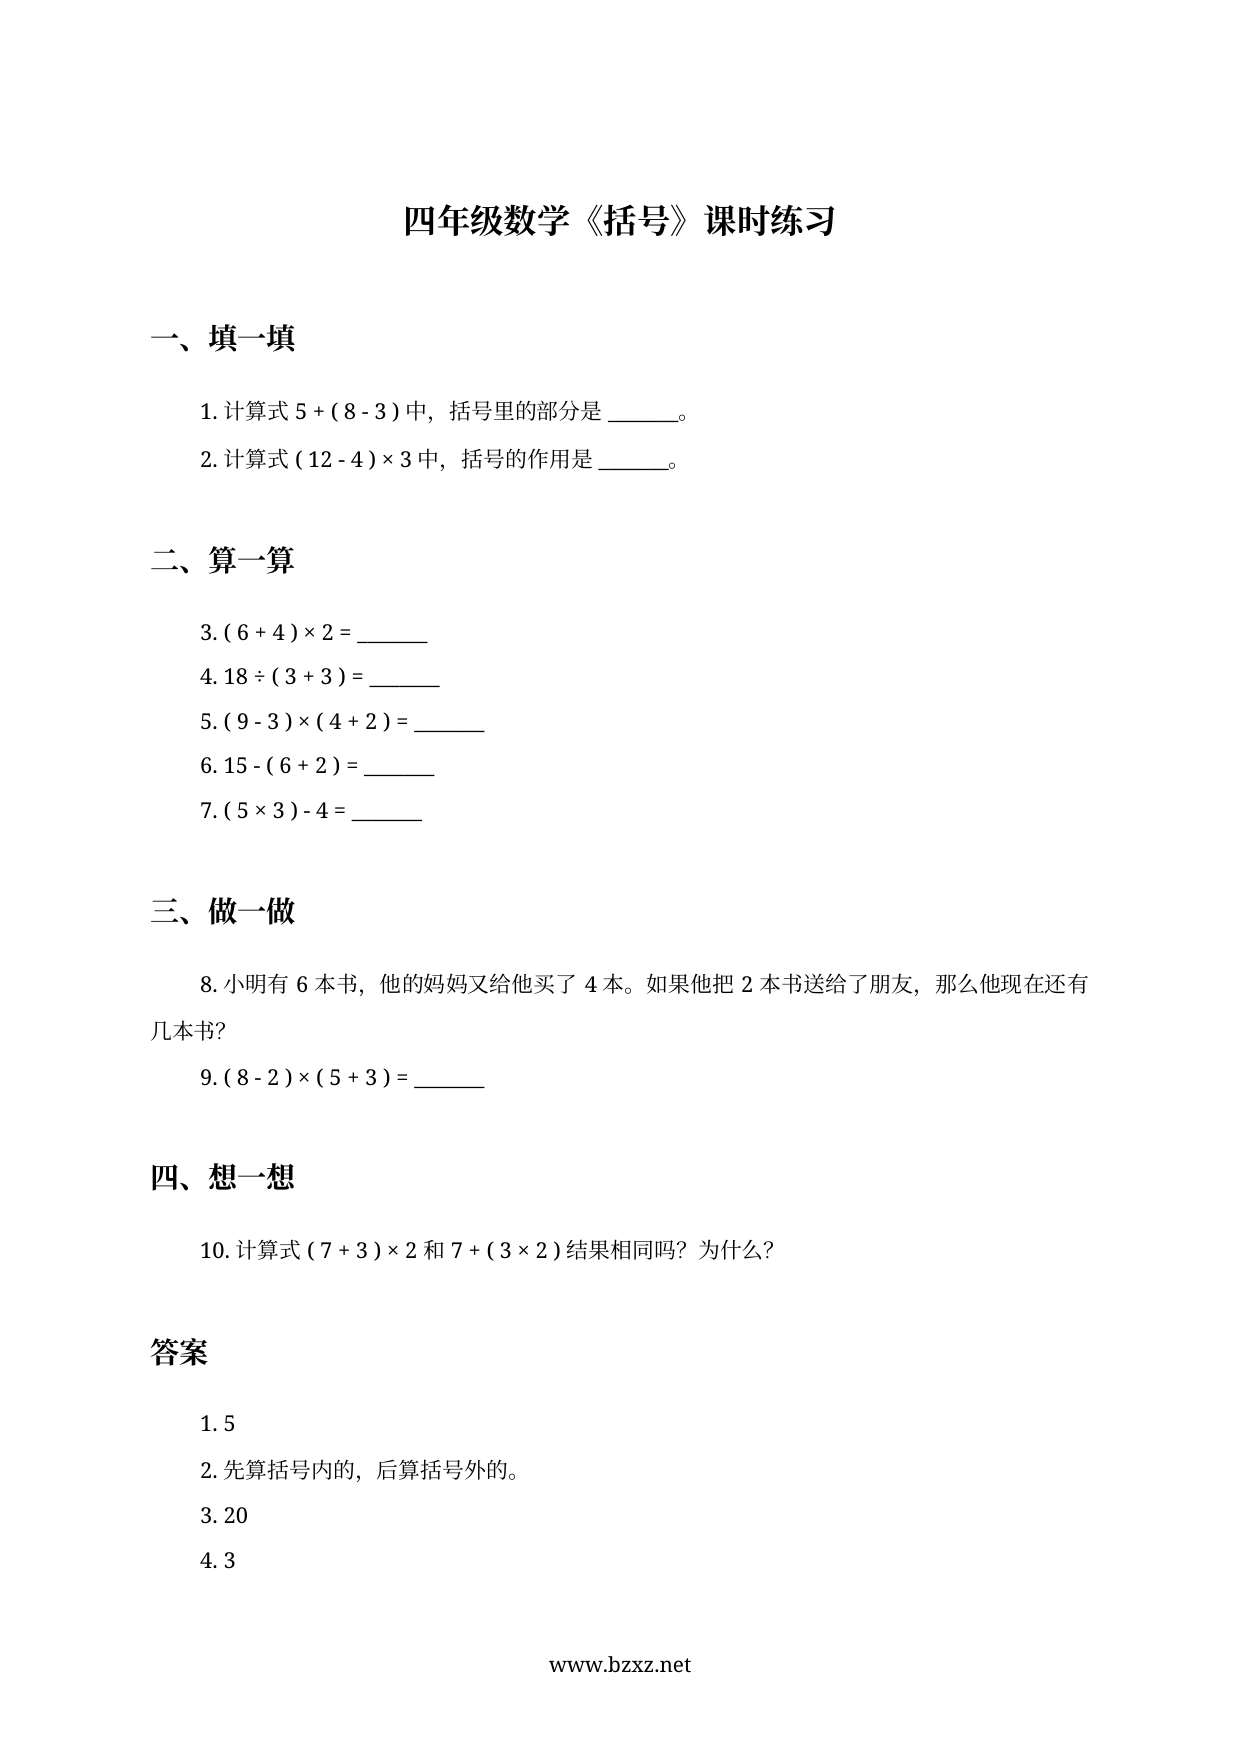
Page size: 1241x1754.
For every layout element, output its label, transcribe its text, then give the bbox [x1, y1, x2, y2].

text 3. 20 [150, 1500, 1090, 1530]
subtitle 答案 [150, 1330, 1090, 1372]
text 1. 计算式 5 + ( 8 - 3 ) 中，括号里的部分是 _______。 [150, 394, 1090, 426]
text 10. 计算式 ( 7 + 3 ) × 2 和 7 + ( 3 × 2 ) 结果相同吗？为什么？ [150, 1234, 1090, 1265]
text 1. 5 [150, 1408, 1090, 1438]
text 6. 15 - ( 6 + 2 ) = _______ [150, 751, 1090, 780]
text 2. 先算括号内的，后算括号外的。 [150, 1453, 1090, 1484]
text 7. ( 5 × 3 ) - 4 = _______ [150, 795, 1090, 825]
text 5. ( 9 - 3 ) × ( 4 + 2 ) = _______ [150, 706, 1090, 736]
text 4. 3 [150, 1545, 1090, 1575]
subtitle 四年级数学《括号》课时练习 [150, 195, 1090, 243]
subtitle 二、算一算 [150, 538, 1090, 580]
text 9. ( 8 - 2 ) × ( 5 + 3 ) = _______ [150, 1062, 1090, 1091]
text 8. 小明有 6 本书，他的妈妈又给他买了 4 本。如果他把 2 本书送给了朋友，那么他现在还有几本书？ [150, 967, 1090, 1046]
text 2. 计算式 ( 12 - 4 ) × 3 中，括号的作用是 _______。 [150, 442, 1090, 473]
text 4. 18 ÷ ( 3 + 3 ) = _______ [150, 661, 1090, 691]
subtitle 一、填一填 [150, 316, 1090, 358]
subtitle 三、做一做 [150, 889, 1090, 931]
text 3. ( 6 + 4 ) × 2 = _______ [150, 616, 1090, 646]
subtitle 四、想一想 [150, 1155, 1090, 1197]
